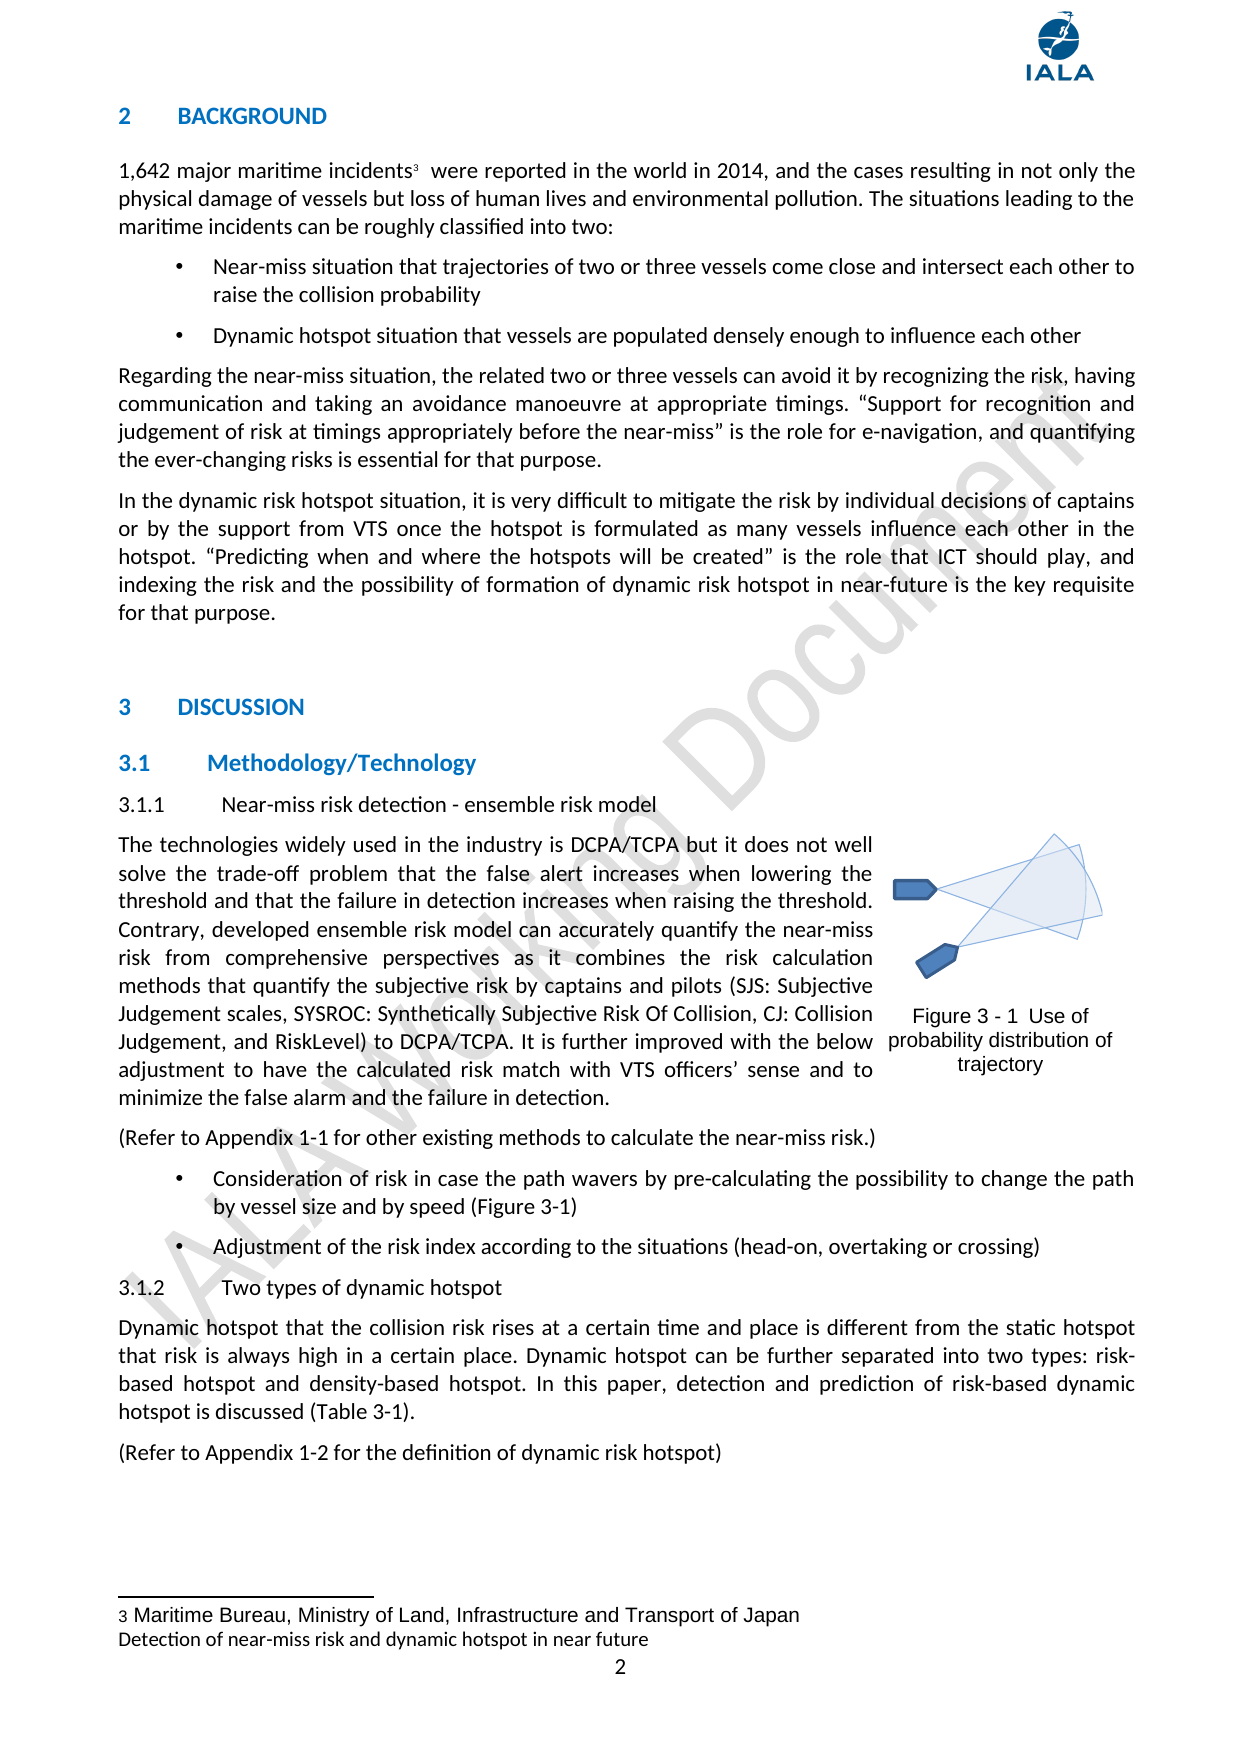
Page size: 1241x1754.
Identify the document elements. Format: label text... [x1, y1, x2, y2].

subtitle Two types of dynamic hotspot [118, 1273, 1137, 1301]
list Near-miss situation that trajectories of two or three vessels come close and intersect each other to raise the collision probability [175, 252, 1137, 308]
text (Refer to Appendix 1-2 for the definition of dynamic risk hotspot) [118, 1438, 1137, 1466]
text (Refer to Appendix 1-1 for other existing methods to calculate the near-miss risk.) [118, 1123, 1137, 1151]
text Dynamic hotspot that the collision risk rises at a certain time and place is different from the static hotspot that risk is always high in a certain place. Dynamic hotspot can be further separated into two types: risk-based hotspot and density-based hotspot. In this paper, detection and prediction of risk-based dynamic hotspot is discussed (Table 3-1). [118, 1313, 1137, 1426]
list Dynamic hotspot situation that vessels are populated densely enough to influence each other [175, 321, 1137, 349]
subtitle Methodology/Technology [118, 747, 1137, 778]
subtitle Near-miss risk detection - ensemble risk model [118, 790, 1137, 818]
subtitle Discussion [118, 692, 1137, 722]
picture [1011, 3, 1106, 96]
text In the dynamic risk hotspot situation, it is very difficult to mitigate the risk by individual decisions of captains or by the support from VTS once the hotspot is formulated as many vessels influence each other in the hotspot. “Predicting when and where the hotspots will be created” is the role that ICT should play, and indexing the risk and the possibility of formation of dynamic risk hotspot in near-future is the key requisite for that purpose. [118, 486, 1137, 626]
subtitle Background [118, 100, 1137, 131]
list Consideration of risk in case the path wavers by pre-calculating the possibility to change the path by vessel size and by speed (Figure 3-1) [175, 1164, 1137, 1220]
text Regarding the near-miss situation, the related two or three vessels can avoid it by recognizing the risk, having communication and taking an avoidance manoeuvre at appropriate timings. “Support for recognition and judgement of risk at timings appropriately before the near-miss” is the role for e-navigation, and quantifying the ever-changing risks is essential for that purpose. [118, 361, 1137, 473]
list Adjustment of the risk index according to the situations (head-on, overtaking or crossing) [175, 1232, 1137, 1260]
text The technologies widely used in the industry is DCPA/TCPA but it does not well solve the trade-off problem that the false alert increases when lowering the threshold and that the failure in detection increases when raising the threshold. Contrary, developed ensemble risk model can accurately quantify the near-miss risk from comprehensive perspectives as it combines the risk calculation methods that quantify the subjective risk by captains and pilots (SJS: Subjective Judgement scales, SYSROC: Synthetically Subjective Risk Of Collision, CJ: Collision Judgement, and RiskLevel) to DCPA/TCPA. It is further improved with the below adjustment to have the calculated risk match with VTS officers’ sense and to minimize the false alarm and the failure in detection. [118, 831, 1137, 1111]
text 1,642 major maritime incidents were reported in the world in 2014, and the cases resulting in not only the physical damage of vessels but loss of human lives and environmental pollution. The situations leading to the maritime incidents can be roughly classified into two: [118, 156, 1137, 240]
